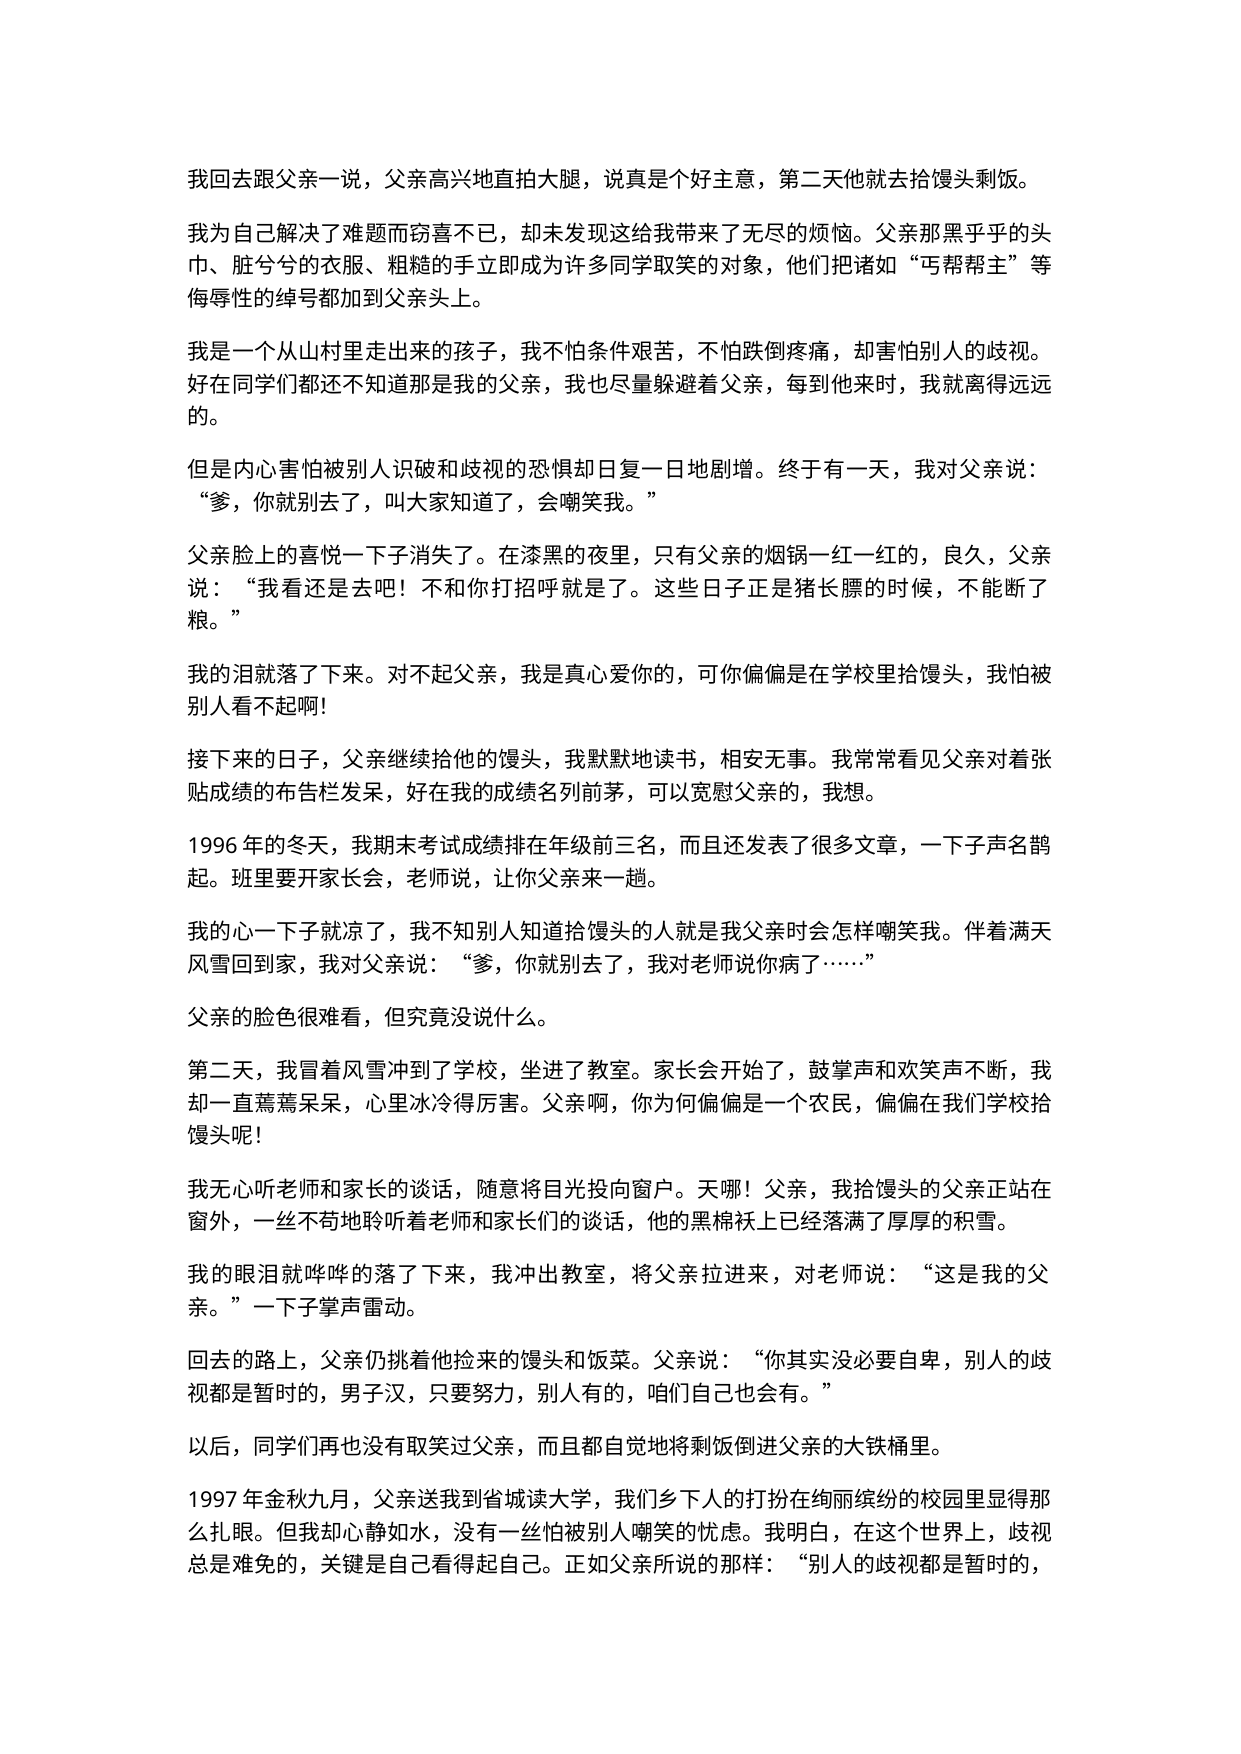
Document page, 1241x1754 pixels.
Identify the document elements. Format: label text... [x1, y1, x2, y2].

text 我为自己解决了难题而窃喜不已，却未发现这给我带来了无尽的烦恼。父亲那黑乎乎的头巾、脏兮兮的衣服、粗糙的手立即成为许多同学取笑的对象，他们把诸如“丐帮帮主”等侮辱性的绰号都加到父亲头上。 [187, 215, 1053, 313]
text 我的眼泪就哗哗的落了下来，我冲出教室，将父亲拉进来，对老师说：“这是我的父亲。”一下子掌声雷动。 [187, 1257, 1053, 1322]
text 1996年的冬天，我期末考试成绩排在年级前三名，而且还发表了很多文章，一下子声名鹊起。班里要开家长会，老师说，让你父亲来一趟。 [187, 828, 1053, 893]
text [187, 1482, 1053, 1579]
text 以后，同学们再也没有取笑过父亲，而且都自觉地将剩饭倒进父亲的大铁桶里。 [187, 1429, 1053, 1461]
text 接下来的日子，父亲继续拾他的馒头，我默默地读书，相安无事。我常常看见父亲对着张贴成绩的布告栏发呆，好在我的成绩名列前茅，可以宽慰父亲的，我想。 [187, 742, 1053, 807]
text 回去的路上，父亲仍挑着他捡来的馒头和饭菜。父亲说：“你其实没必要自卑，别人的歧视都是暂时的，男子汉，只要努力，别人有的，咱们自己也会有。” [187, 1343, 1053, 1408]
text 我回去跟父亲一说，父亲高兴地直拍大腿，说真是个好主意，第二天他就去拾馒头剩饭。 [187, 162, 1053, 194]
text 我的泪就落了下来。对不起父亲，我是真心爱你的，可你偏偏是在学校里拾馒头，我怕被别人看不起啊！ [187, 656, 1053, 721]
text 但是内心害怕被别人识破和歧视的恐惧却日复一日地剧增。终于有一天，我对父亲说：“爹，你就别去了，叫大家知道了，会嘲笑我。” [187, 452, 1053, 517]
text 我无心听老师和家长的谈话，随意将目光投向窗户。天哪！父亲，我拾馒头的父亲正站在窗外，一丝不苟地聆听着老师和家长们的谈话，他的黑棉袄上已经落满了厚厚的积雪。 [187, 1171, 1053, 1236]
text 我的心一下子就凉了，我不知别人知道拾馒头的人就是我父亲时会怎样嘲笑我。伴着满天风雪回到家，我对父亲说：“爹，你就别去了，我对老师说你病了……” [187, 914, 1053, 979]
text 我是一个从山村里走出来的孩子，我不怕条件艰苦，不怕跌倒疼痛，却害怕别人的歧视。好在同学们都还不知道那是我的父亲，我也尽量躲避着父亲，每到他来时，我就离得远远的。 [187, 334, 1053, 431]
text 第二天，我冒着风雪冲到了学校，坐进了教室。家长会开始了，鼓掌声和欢笑声不断，我却一直蔫蔫呆呆，心里冰冷得厉害。父亲啊，你为何偏偏是一个农民，偏偏在我们学校拾馒头呢！ [187, 1053, 1053, 1150]
text 父亲脸上的喜悦一下子消失了。在漆黑的夜里，只有父亲的烟锅一红一红的，良久，父亲说：“我看还是去吧！不和你打招呼就是了。这些日子正是猪长膘的时候，不能断了粮。” [187, 538, 1053, 635]
text 父亲的脸色很难看，但究竟没说什么。 [187, 999, 1053, 1032]
